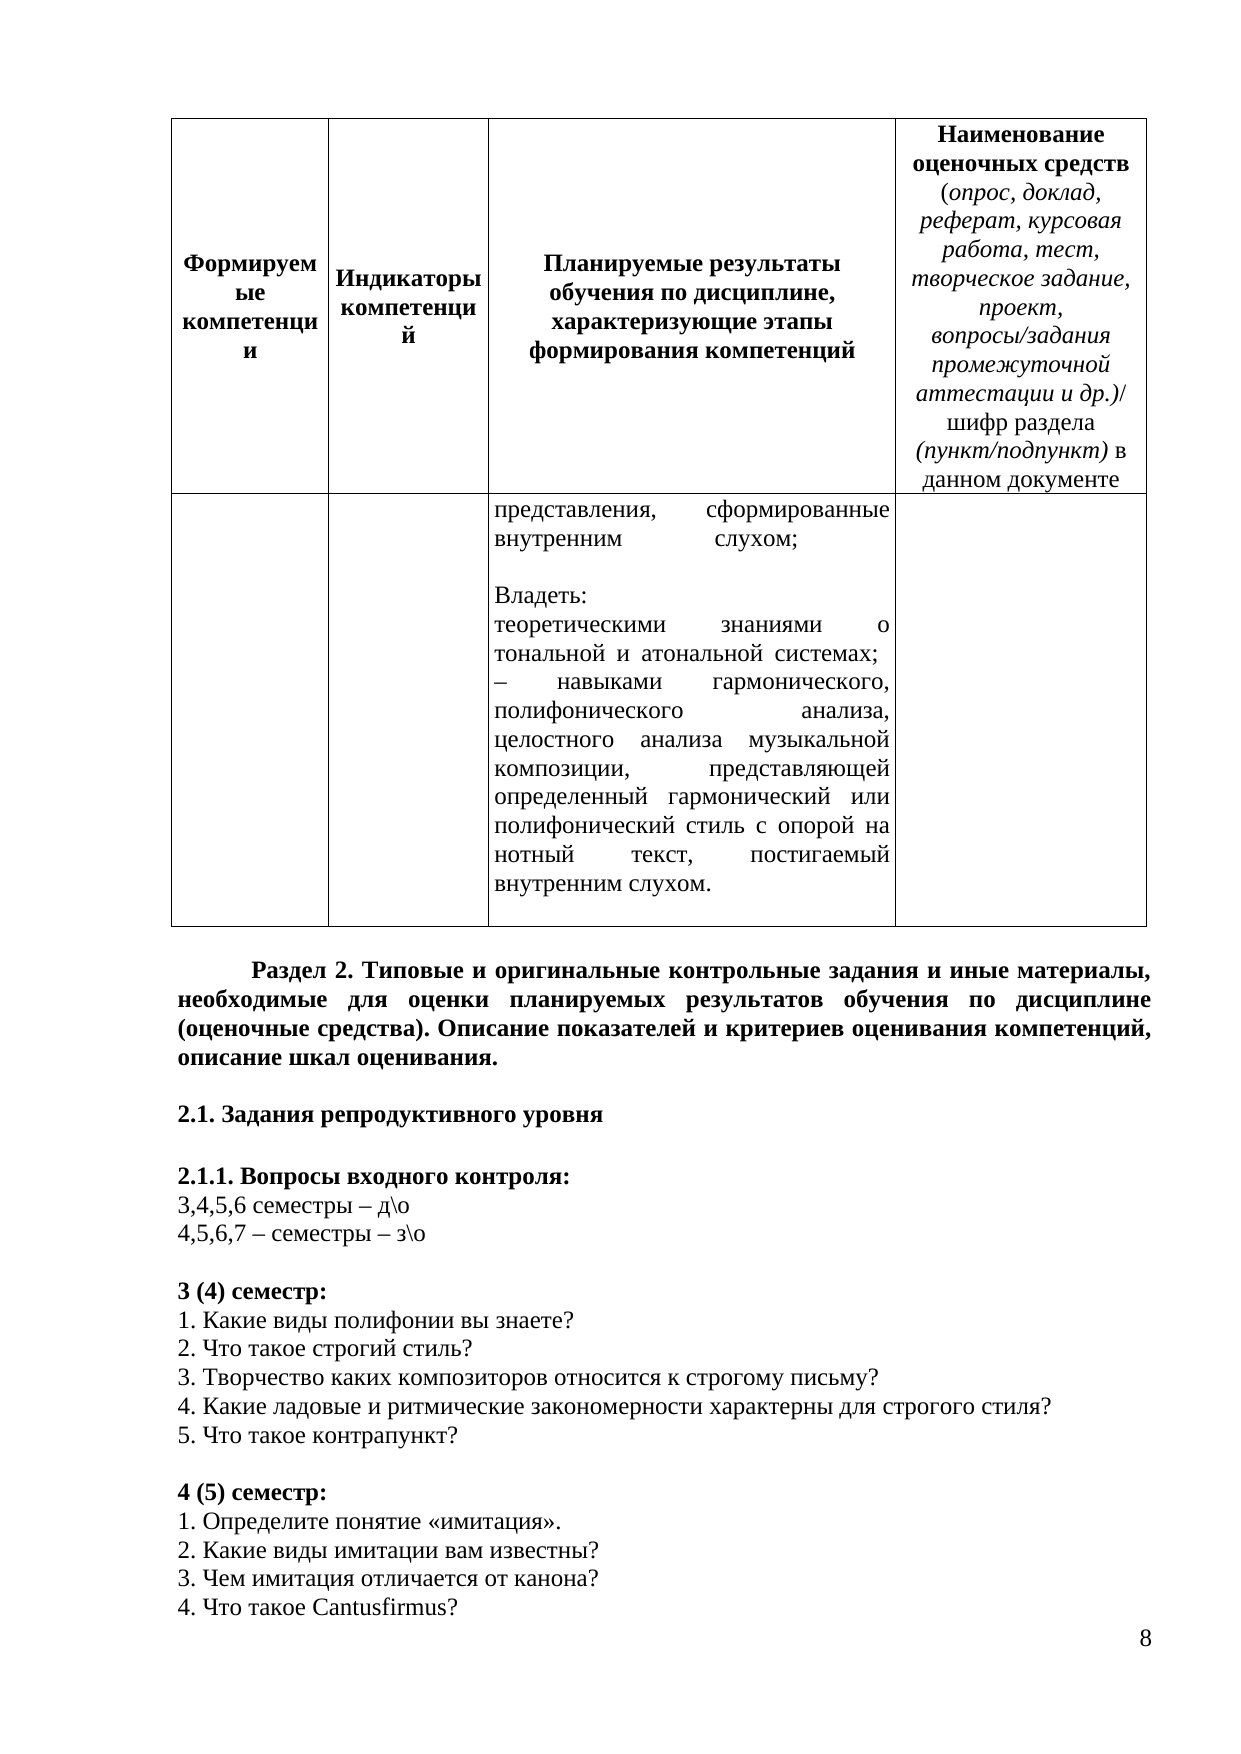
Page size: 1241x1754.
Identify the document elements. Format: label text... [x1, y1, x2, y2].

text 2. Что такое строгий стиль? [177, 1333, 1152, 1362]
text 4,5,6,7 – семестры – з\о [177, 1218, 1152, 1247]
table_header Индикаторы компетенций [329, 119, 488, 493]
text 4. Какие ладовые и ритмические закономерности характерны для строгого стиля? [177, 1391, 1152, 1420]
text 2.1. Задания репродуктивного уровня [177, 1099, 1152, 1128]
text Раздел 2. Типовые и оригинальные контрольные задания и иные материалы, необходимые для оценки планируемых результатов обучения по дисциплине (оценочные средства). Описание показателей и критериев оценивания компетенций, описание шкал оценивания. [177, 955, 1152, 1070]
table_header Планируемые результаты обучения по дисциплине, характеризующие этапы формирования компетенций [489, 119, 895, 493]
text 3,4,5,6 семестры – д\о [177, 1190, 1152, 1218]
table_cell [896, 494, 1146, 926]
text 2.1.1. Вопросы входного контроля: [177, 1161, 1152, 1190]
text 3. Творчество каких композиторов относится к строгому письму? [177, 1362, 1152, 1391]
text 3. Чем имитация отличается от канона? [177, 1563, 1152, 1592]
text 5. Что такое контрапункт? [177, 1420, 1152, 1448]
text 1. Определите понятие «имитация». [177, 1506, 1152, 1535]
text 2. Какие виды имитации вам известны? [177, 1535, 1152, 1563]
text 4. Что такое Cantusfirmus? [177, 1592, 1152, 1621]
table_header Наименование оценочных средств (опрос, доклад, реферат, курсовая работа, тест, творческое задание, проект, вопросы/задания промежуточной аттестации и др.)/ шифр раздела (пункт/подпункт) в данном документе [896, 119, 1146, 493]
table_header Формируемые компетенции [172, 119, 328, 493]
text 3 (4) семестр: [177, 1276, 1152, 1305]
text 4 (5) семестр: [177, 1477, 1152, 1506]
text 1. Какие виды полифонии вы знаете? [177, 1305, 1152, 1333]
